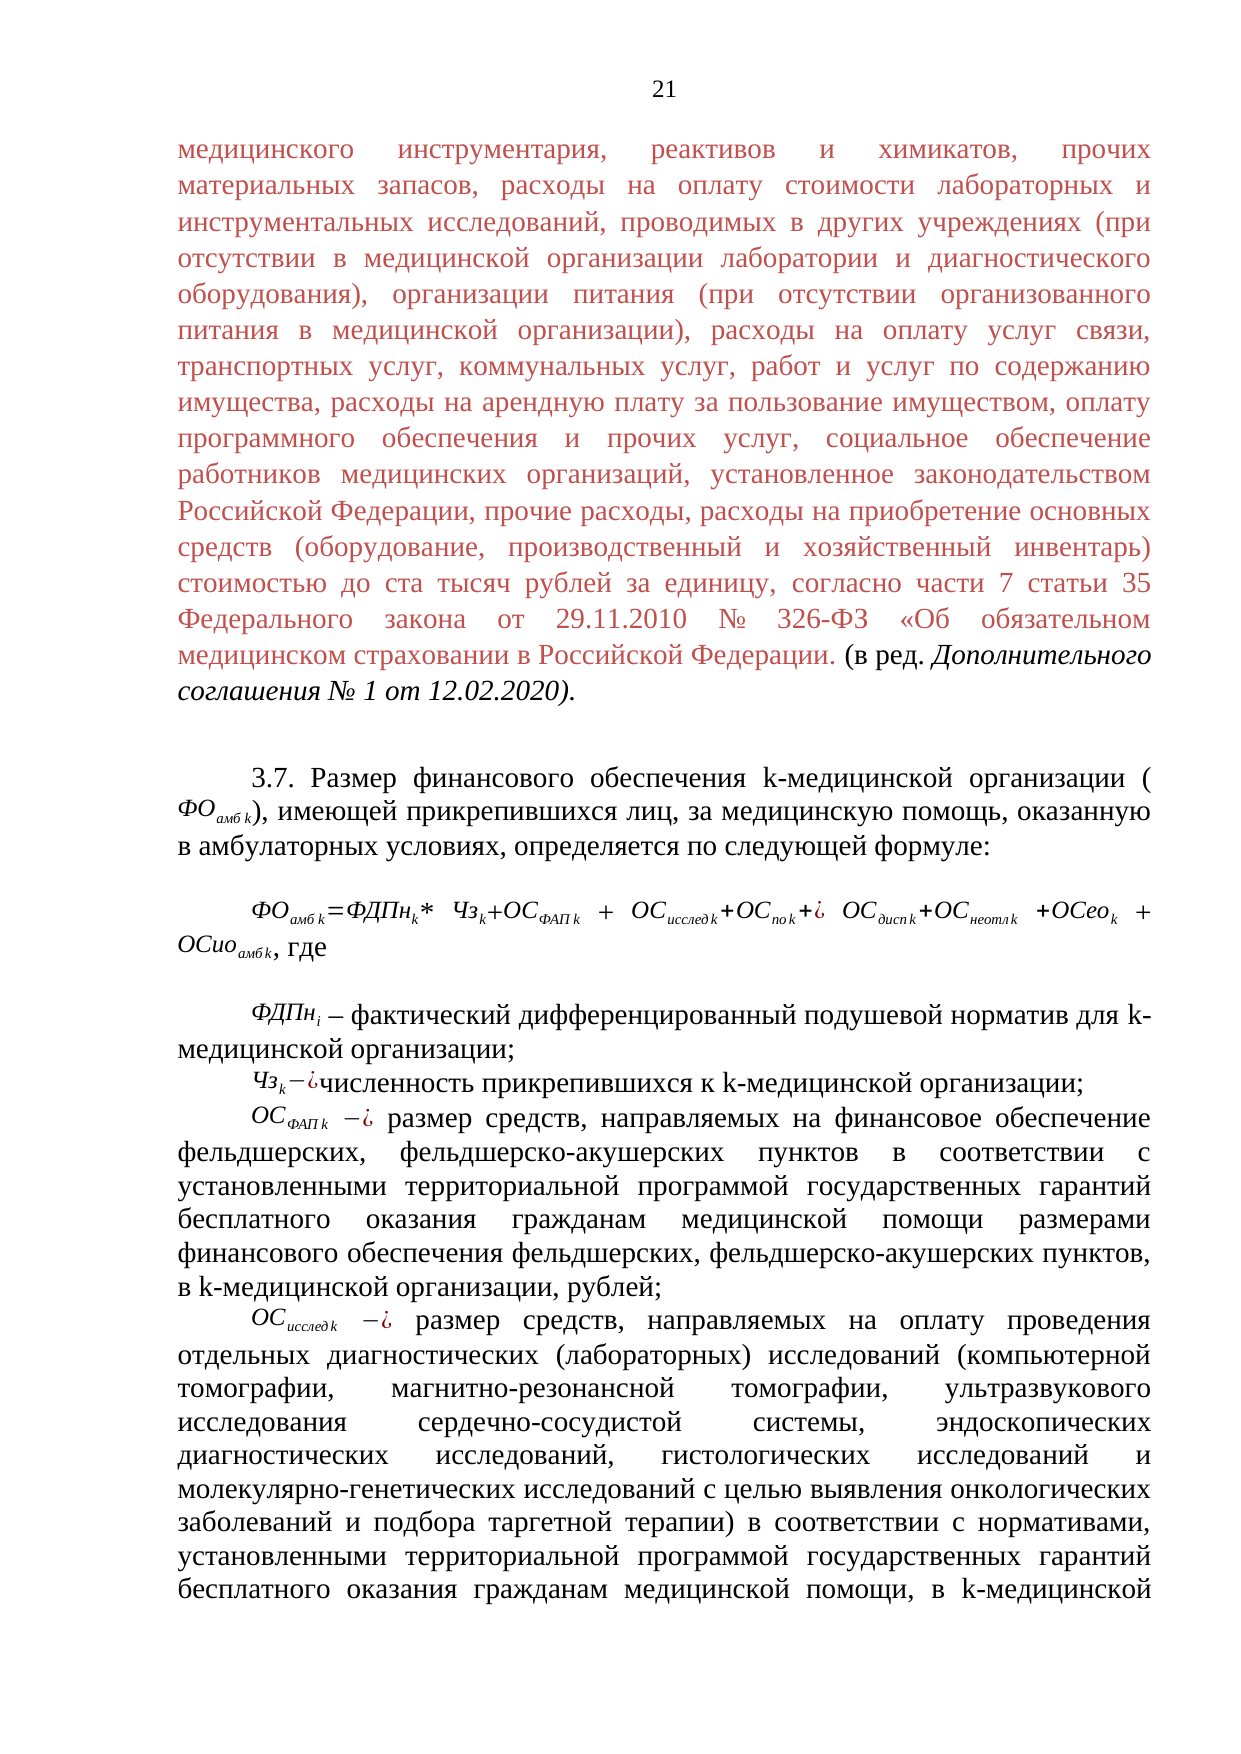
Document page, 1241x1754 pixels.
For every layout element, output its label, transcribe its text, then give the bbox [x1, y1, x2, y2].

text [177, 1302, 1152, 1605]
text * + + + , где [177, 895, 1152, 963]
text – фактический дифференцированный подушевой норматив для k-медицинской организации; [177, 997, 1152, 1065]
list Размер финансового обеспечения k-медицинской организации (), имеющей прикрепившихся лиц, за медицинскую помощь, оказанную в амбулаторных условиях, определяется по следующей формуле: [177, 760, 1152, 862]
text размер средств, направляемых на финансовое обеспечение фельдшерских, фельдшерско-акушерских пунктов в соответствии с установленными территориальной программой государственных гарантий бесплатного оказания гражданам медицинской помощи размерами финансового обеспечения фельдшерских, фельдшерско-акушерских пунктов, в k-медицинской организации, рублей; [177, 1100, 1152, 1302]
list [177, 131, 1152, 707]
text численность прикрепившихся к k-медицинской организации; [177, 1065, 1152, 1100]
